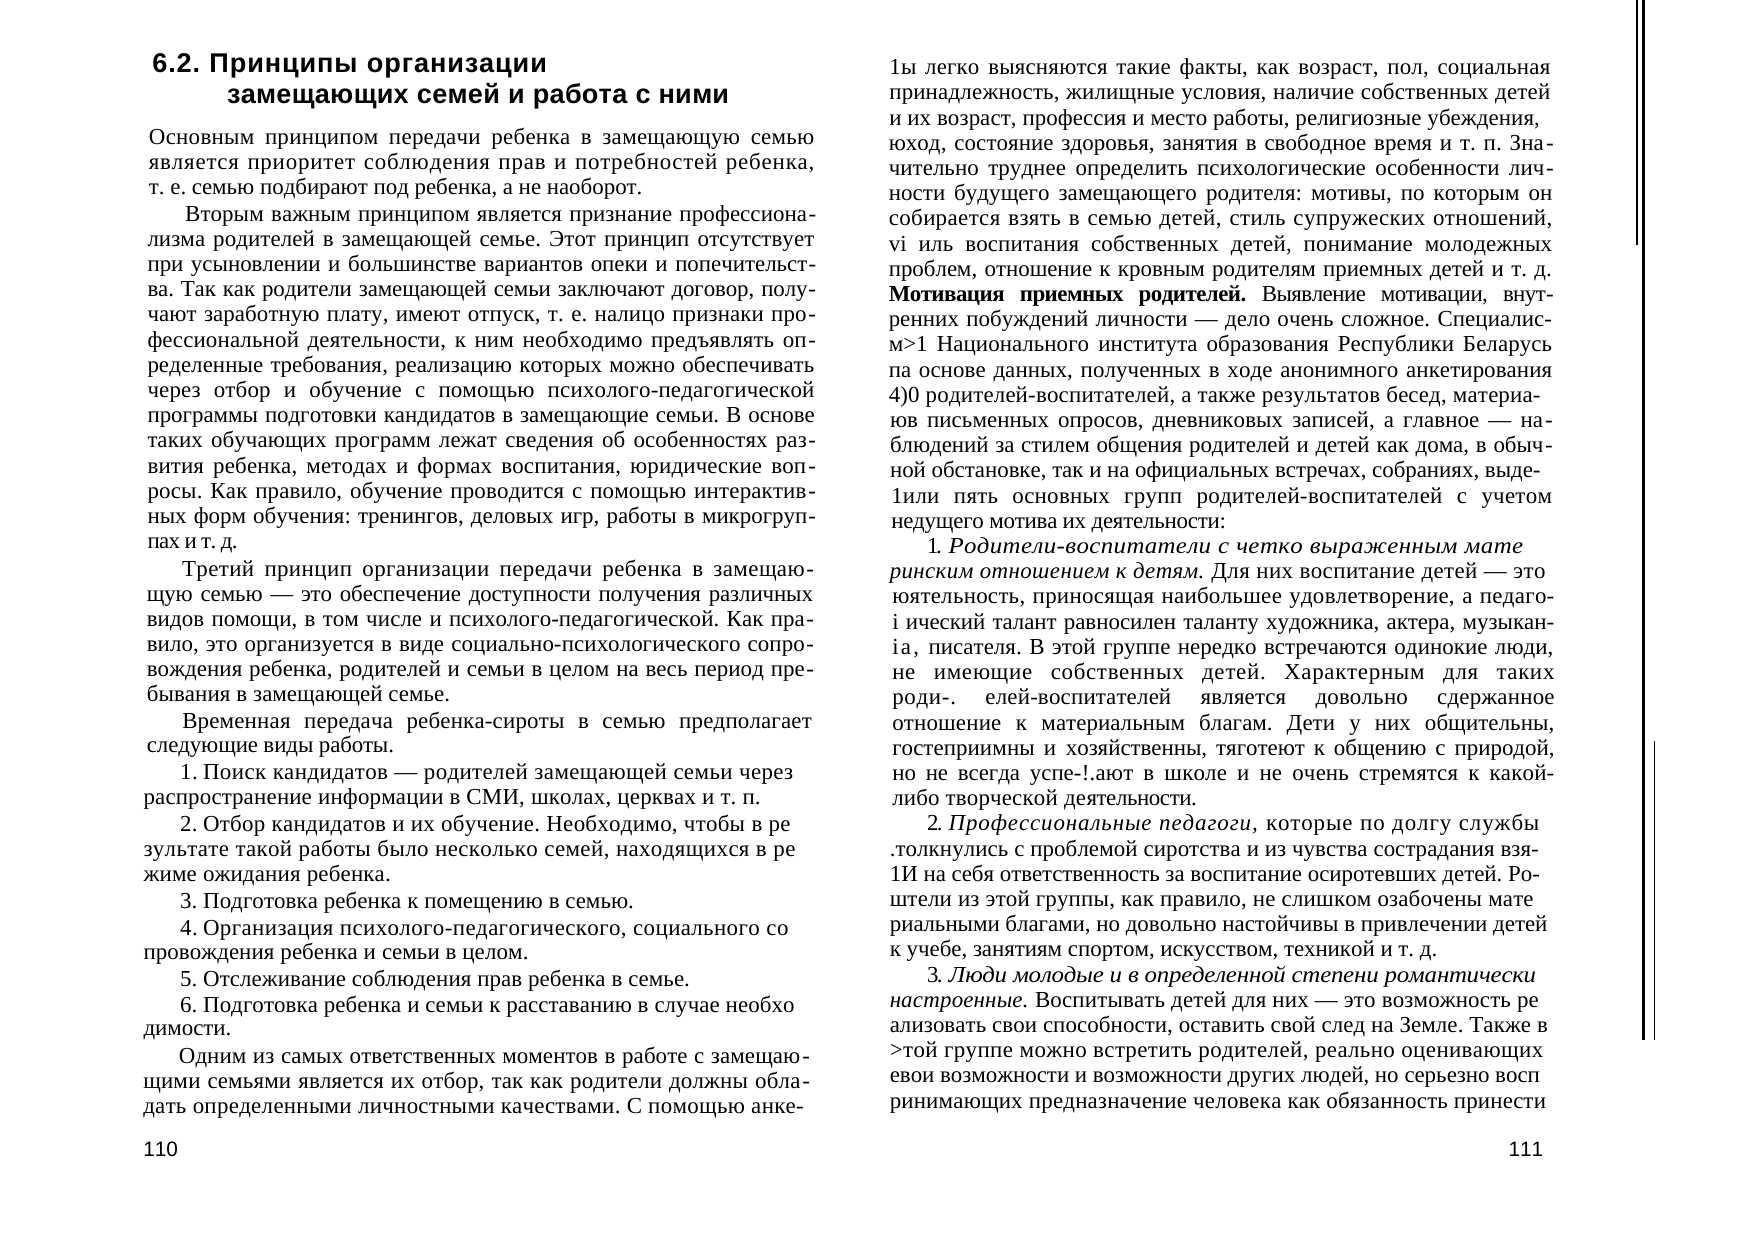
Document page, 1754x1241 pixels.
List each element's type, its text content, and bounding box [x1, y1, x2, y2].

list Профессиональные педагоги, которые по долгу службы .толкнулись с проблемой сиротства и из чувства сострадания взя- 1И на себя ответственность за воспитание осиротевших детей. Ро- штели из этой группы, как правило, не слишком озабочены мате риальными благами, но довольно настойчивы в привлечении детей к учебе, занятиям спортом, искусством, техникой и т. д. [889, 811, 1557, 962]
text 1ы легко выясняются такие факты, как возраст, пол, социальная принадлежность, жилищные условия, наличие собственных детей и их возраст, профессия и место работы, религиозные убеждения, [889, 54, 1551, 130]
text 110 [143, 1137, 192, 1161]
list Подготовка ребенка к помещению в семью. [180, 887, 816, 913]
list Поиск кандидатов — родителей замещающей семьи через распространение информации в СМИ, школах, церквах и т. п. [143, 760, 816, 810]
text Третий принцип организации передачи ребенка в замещающую семью — это обеспечение доступности получения различных видов помощи, в том числе и психолого-педагогической. Как правило, это организуется в виде социально-психологического сопровождения ребенка, родителей и семьи в целом на весь период пребывания в замещающей семье. [147, 556, 814, 706]
text Одним из самых ответственных моментов в работе с замещающими семьями является их отбор, так как родители должны обладать определенными личностными качествами. С помощью анке- [143, 1043, 810, 1118]
text Основным принципом передачи ребенка в замещающую семью является приоритет соблюдения прав и потребностей ребенка, т. е. семью подбирают под ребенка, а не наоборот. [149, 124, 816, 199]
list Организация психолого-педагогического, социального со провождения ребенка и семьи в целом. [143, 916, 816, 964]
text юв письменных опросов, дневниковых записей, а главное — наблюдений за стилем общения родителей и детей как дома, в обычной обстановке, так и на официальных встречах, собраниях, выде- [890, 407, 1552, 483]
text 1или пять основных групп родителей-воспитателей с учетом недущего мотива их деятельности: [891, 483, 1553, 533]
text Временная передача ребенка-сироты в семью предполагает следующие виды работы. [147, 709, 813, 757]
list Подготовка ребенка и семьи к расставанию в случае необхо димости. [143, 993, 816, 1040]
text Вторым важным принципом является признание профессионализма родителей в замещающей семье. Этот принцип отсутствует при усыновлении и большинстве вариантов опеки и попечительства. Так как родители замещающей семьи заключают договор, получают заработную плату, имеют отпуск, т. е. налицо признаки профессиональной деятельности, к ним необходимо предъявлять определенные требования, реализацию которых можно обеспечивать через отбор и обучение с помощью психолого-педагогической программы подготовки кандидатов в замещающие семьи. В основе таких обучающих программ лежат сведения об особенностях развития ребенка, методах и формах воспитания, юридические вопросы. Как правило, обучение проводится с помощью интерактивных форм обучения: тренингов, деловых игр, работы в микрогруппах и т. д. [147, 201, 816, 554]
list Отбор кандидатов и их обучение. Необходимо, чтобы в ре зультате такой работы было несколько семей, находящихся в ре жиме ожидания ребенка. [143, 811, 816, 886]
text юход, состояние здоровья, занятия в свободное время и т. п. Значительно труднее определить психологические особенности личности будущего замещающего родителя: мотивы, по которым он собирается взять в семью детей, стиль супружеских отношений, vi иль воспитания собственных детей, понимание молодежных проблем, отношение к кровным родителям приемных детей и т. д. Мотивация приемных родителей. Выявление мотивации, внутренних побуждений личности — дело очень сложное. Специалис-м>1 Национального института образования Республики Беларусь па основе данных, полученных в ходе анонимного анкетирования 4)0 родителей-воспитателей, а также результатов бесед, материа- [888, 130, 1553, 407]
text 6.2. Принципы организации [152, 47, 816, 78]
text 111 [1508, 1137, 1557, 1161]
text юятельность, приносящая наибольшее удовлетворение, а педаго-i ический талант равносилен таланту художника, актера, музыкан-ia, писателя. В этой группе нередко встречаются одинокие люди, не имеющие собственных детей. Характерным для таких роди-. елей-воспитателей является довольно сдержанное отношение к материальным благам. Дети у них общительны, гостеприимны и хозяйственны, тяготеют к общению с природой, но не всегда успе-!.ают в школе и не очень стремятся к какой-либо творческой деятельности. [892, 584, 1555, 811]
text 1. Родители-воспитатели с четко выраженным мате ринским отношением к детям. Для них воспитание детей — это [889, 533, 1557, 584]
list Отслеживание соблюдения прав ребенка в семье. [180, 964, 816, 991]
text замещающих семей и работа с ними [227, 78, 816, 109]
list Люди молодые и в определенной степени романтически настроенные. Воспитывать детей для них — это возможность ре ализовать свои способности, оставить свой след на Земле. Также в >той группе можно встретить родителей, реально оценивающих евои возможности и возможности других людей, но серьезно восп ринимающих предназначение человека как обязанность принести [889, 962, 1557, 1113]
